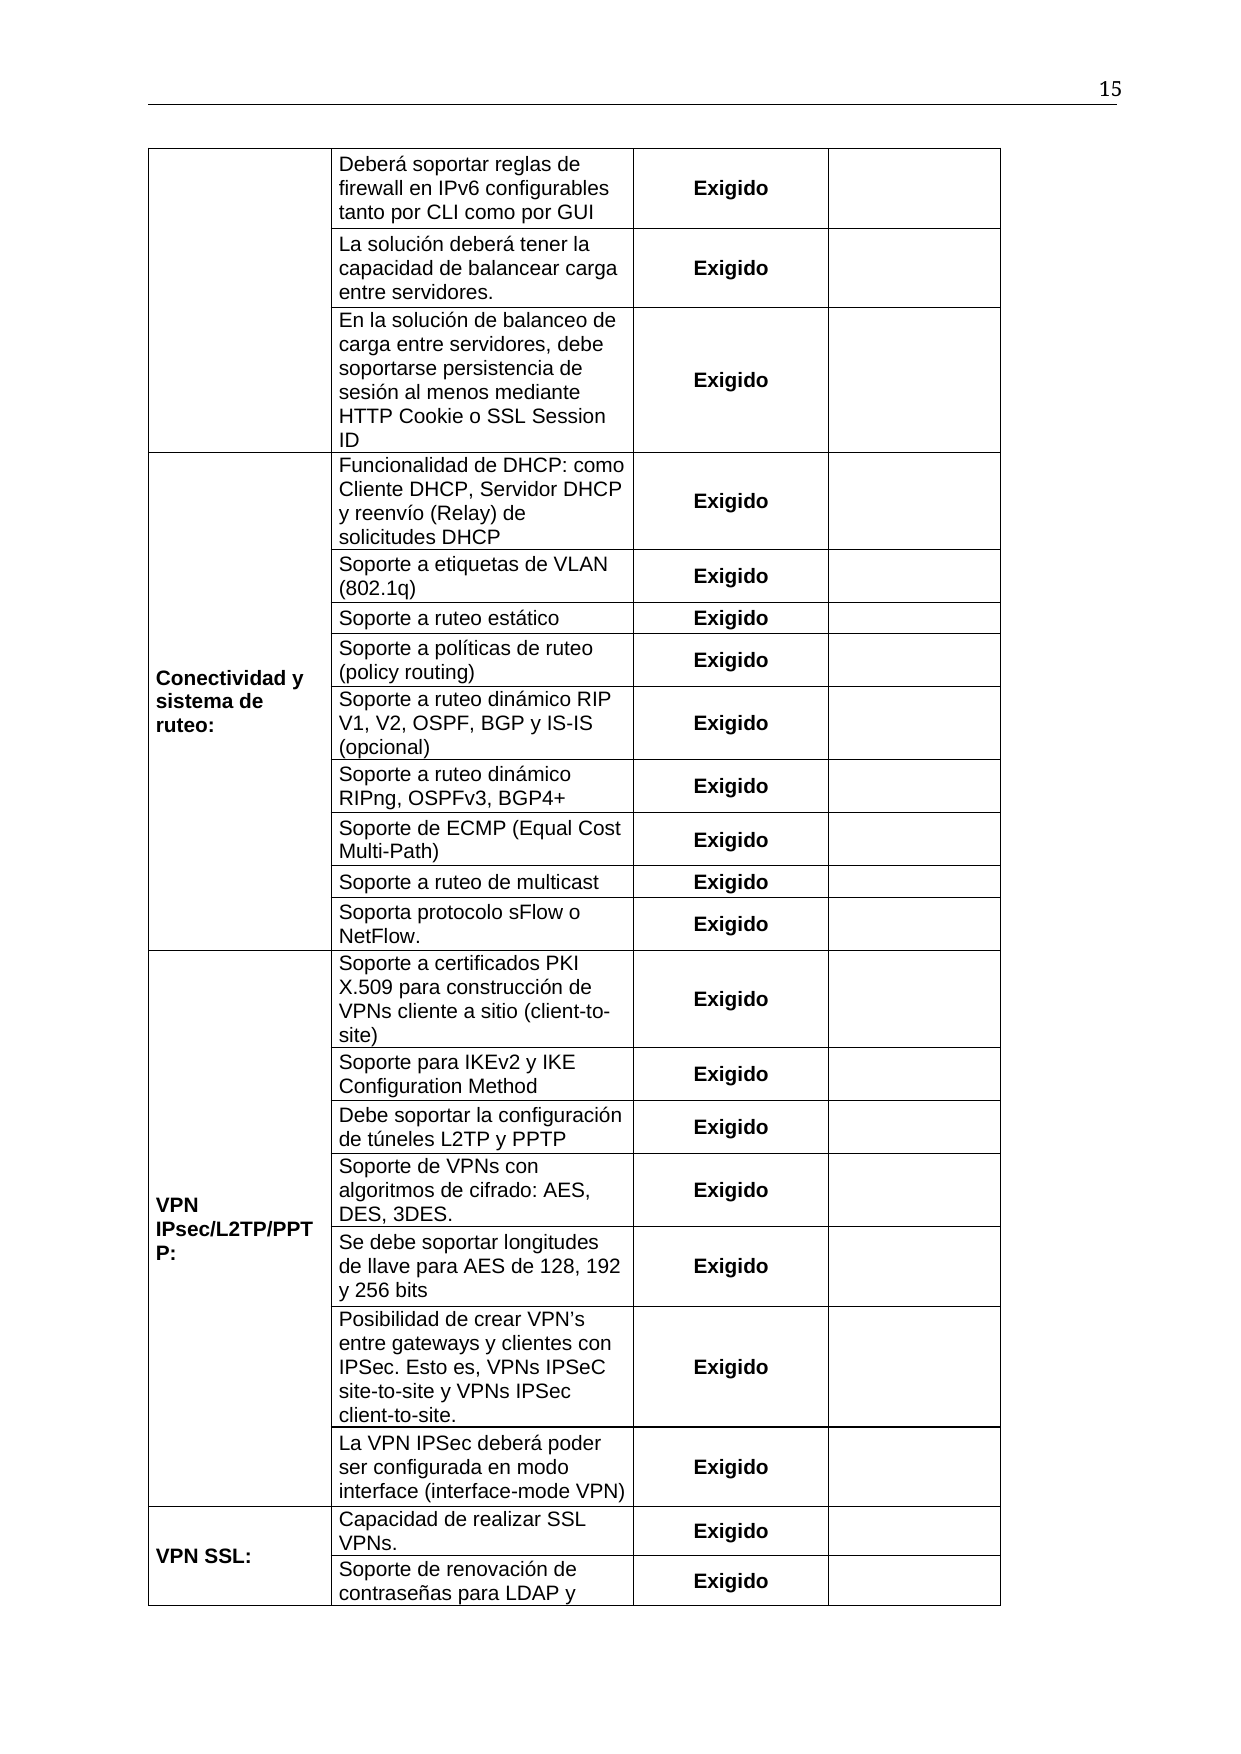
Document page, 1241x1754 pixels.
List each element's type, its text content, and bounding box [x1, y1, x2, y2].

table_cell Exigido [634, 866, 828, 897]
table_cell Exigido [634, 1101, 828, 1153]
table_cell En la solución de balanceo de carga entre servidores, debe soportarse persistencia de sesión al menos mediante HTTP Cookie o SSL Session ID [332, 308, 633, 452]
table_cell Debe soportar la configuración de túneles L2TP y PPTP [332, 1101, 633, 1153]
table_cell La solución deberá tener la capacidad de balancear carga entre servidores. [332, 229, 633, 307]
table_cell Conectividad y sistema de ruteo: [149, 453, 331, 950]
table_cell [829, 813, 1000, 865]
table_cell Soporte a etiquetas de VLAN (802.1q) [332, 550, 633, 602]
table_cell [829, 1307, 1000, 1426]
table_cell [829, 634, 1000, 686]
table_cell Se debe soportar longitudes de llave para AES de 128, 192 y 256 bits [332, 1227, 633, 1306]
table_cell [829, 149, 1000, 227]
table_cell Soporte a políticas de ruteo (policy routing) [332, 634, 633, 686]
table_cell Exigido [634, 603, 828, 633]
table_cell [829, 603, 1000, 633]
table_cell [829, 308, 1000, 452]
table_cell Exigido [634, 687, 828, 759]
table_cell VPN IPsec/L2TP/PPTP: [149, 951, 331, 1506]
table_cell Exigido [634, 813, 828, 865]
table_cell Exigido [634, 1507, 828, 1555]
table_cell [829, 1507, 1000, 1555]
table_cell Soporte a ruteo dinámico RIP V1, V2, OSPF, BGP y IS-IS (opcional) [332, 687, 633, 759]
table_cell Exigido [634, 453, 828, 549]
table_cell Exigido [634, 1428, 828, 1506]
table_cell [829, 453, 1000, 549]
table_cell Exigido [634, 1307, 828, 1426]
table_cell [829, 229, 1000, 307]
table_cell [829, 866, 1000, 897]
table_cell Soporte a ruteo dinámico RIPng, OSPFv3, BGP4+ [332, 760, 633, 812]
table_cell Soporte para IKEv2 y IKE Configuration Method [332, 1048, 633, 1100]
table_cell Exigido [634, 898, 828, 950]
table_cell Exigido [634, 760, 828, 812]
table_cell Exigido [634, 149, 828, 227]
table_cell [829, 1048, 1000, 1100]
table_cell Soporte de ECMP (Equal Cost Multi-Path) [332, 813, 633, 865]
table_cell Exigido [634, 1154, 828, 1226]
table_cell La VPN IPSec deberá poder ser configurada en modo interface (interface-mode VPN) [332, 1428, 633, 1506]
table_cell Soporta protocolo sFlow o NetFlow. [332, 898, 633, 950]
table_cell [829, 760, 1000, 812]
table_cell Deberá soportar reglas de firewall en IPv6 configurables tanto por CLI como por GUI [332, 149, 633, 227]
table_cell [829, 1154, 1000, 1226]
table_cell Exigido [634, 550, 828, 602]
table_cell [829, 550, 1000, 602]
table_cell Posibilidad de crear VPN’s entre gateways y clientes con IPSec. Esto es, VPNs IPSeC site-to-site y VPNs IPSec client-to-site. [332, 1307, 633, 1426]
table_cell [829, 1101, 1000, 1153]
table_cell Exigido [634, 1227, 828, 1306]
table_cell Exigido [634, 634, 828, 686]
table_cell Soporte de VPNs con algoritmos de cifrado: AES, DES, 3DES. [332, 1154, 633, 1226]
table_cell VPN SSL: [149, 1507, 331, 1605]
table_cell Funcionalidad de DHCP: como Cliente DHCP, Servidor DHCP y reenvío (Relay) de solicitudes DHCP [332, 453, 633, 549]
table_cell Exigido [634, 308, 828, 452]
table_cell Exigido [634, 229, 828, 307]
table_cell Soporte a certificados PKI X.509 para construcción de VPNs cliente a sitio (client-to-site) [332, 951, 633, 1047]
table_cell Capacidad de realizar SSL VPNs. [332, 1507, 633, 1555]
table_cell Soporte a ruteo estático [332, 603, 633, 633]
table_cell Exigido [634, 1048, 828, 1100]
table_cell [829, 951, 1000, 1047]
table_cell Soporte a ruteo de multicast [332, 866, 633, 897]
table_cell Exigido [634, 951, 828, 1047]
table_cell [829, 1556, 1000, 1605]
table_cell Exigido [634, 1556, 828, 1605]
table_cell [332, 1556, 633, 1605]
table_cell [829, 1428, 1000, 1506]
table_cell [829, 1227, 1000, 1306]
table_cell [829, 687, 1000, 759]
table_cell [829, 898, 1000, 950]
